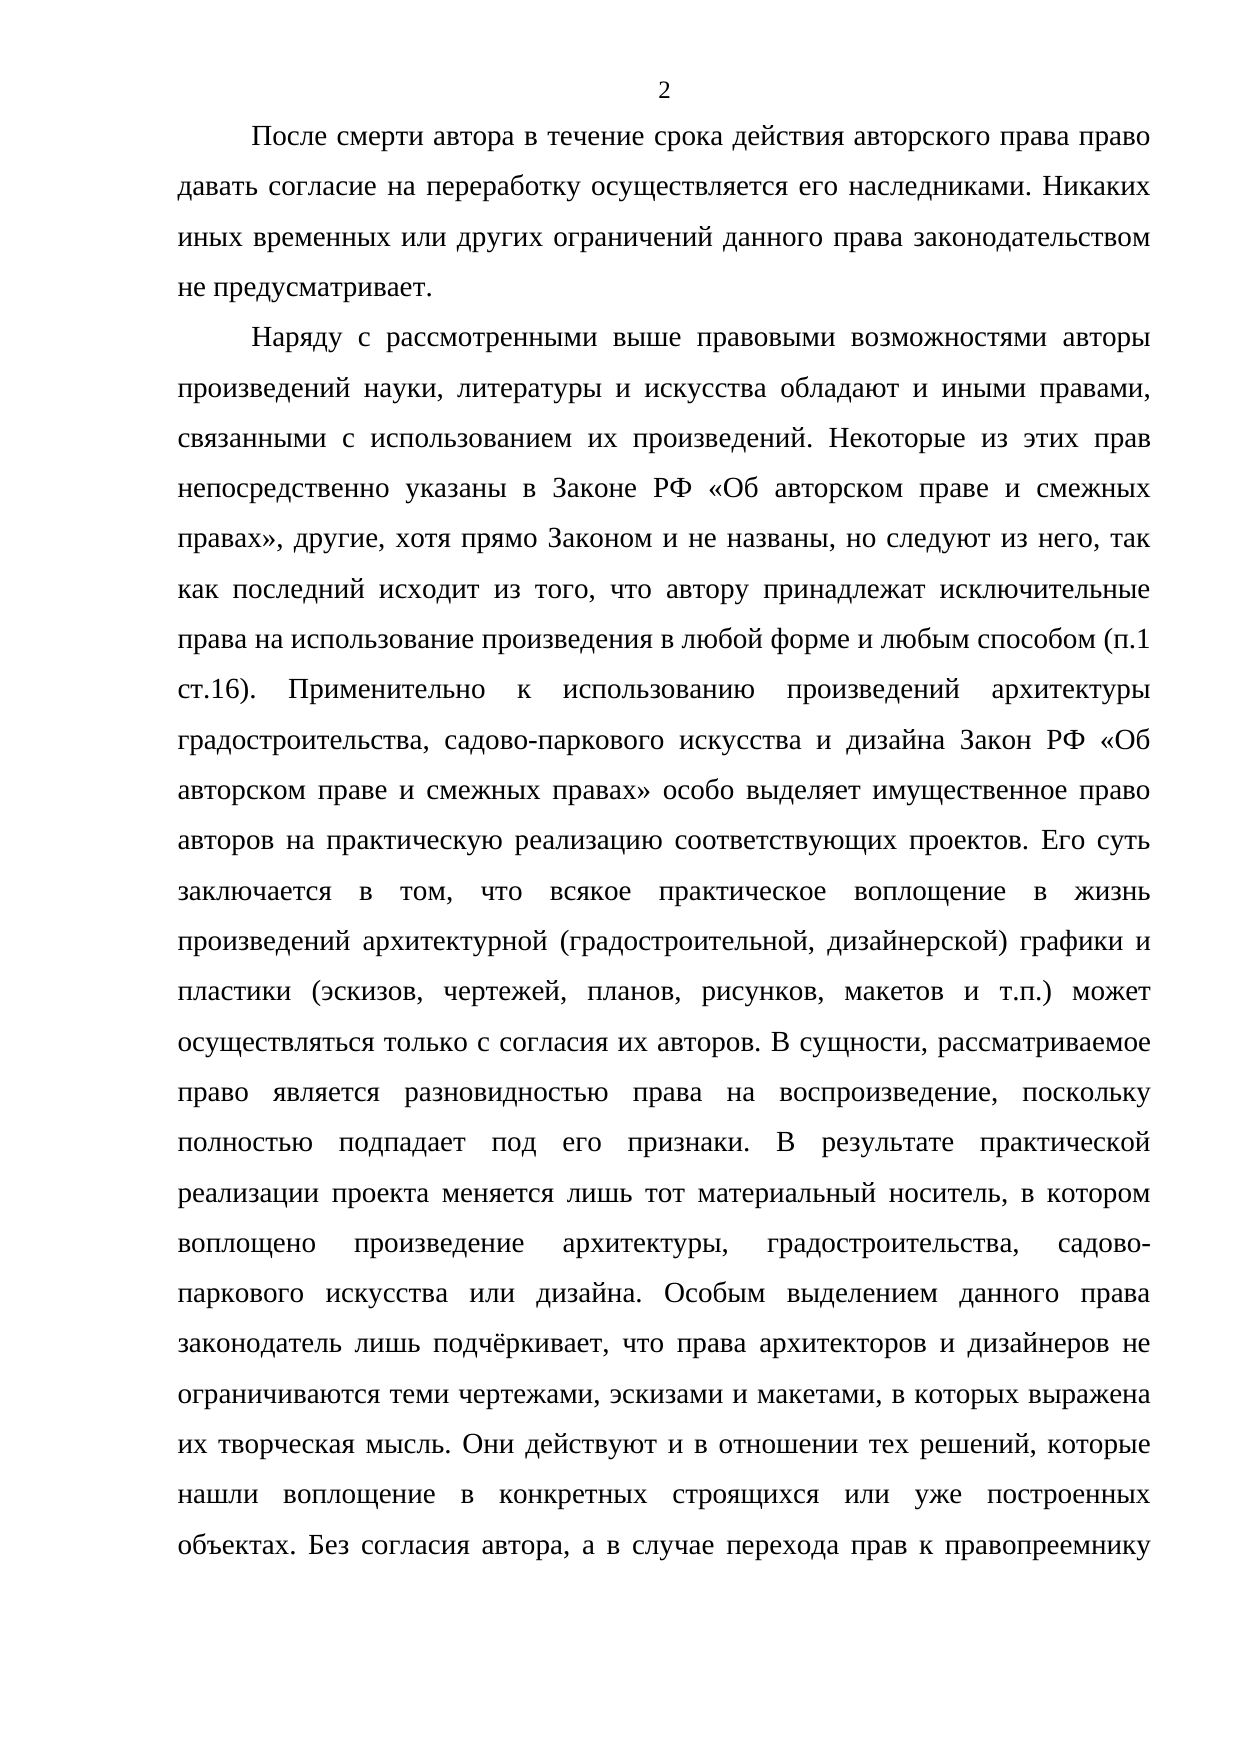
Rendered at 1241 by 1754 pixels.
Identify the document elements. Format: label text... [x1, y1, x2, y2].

text После смерти автора в течение срока действия авторского права право давать согласие на переработку осуществляется его наследниками. Никаких иных временных или других ограничений данного права законодательством не предусматривает. [177, 118, 1152, 303]
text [177, 319, 1152, 1560]
